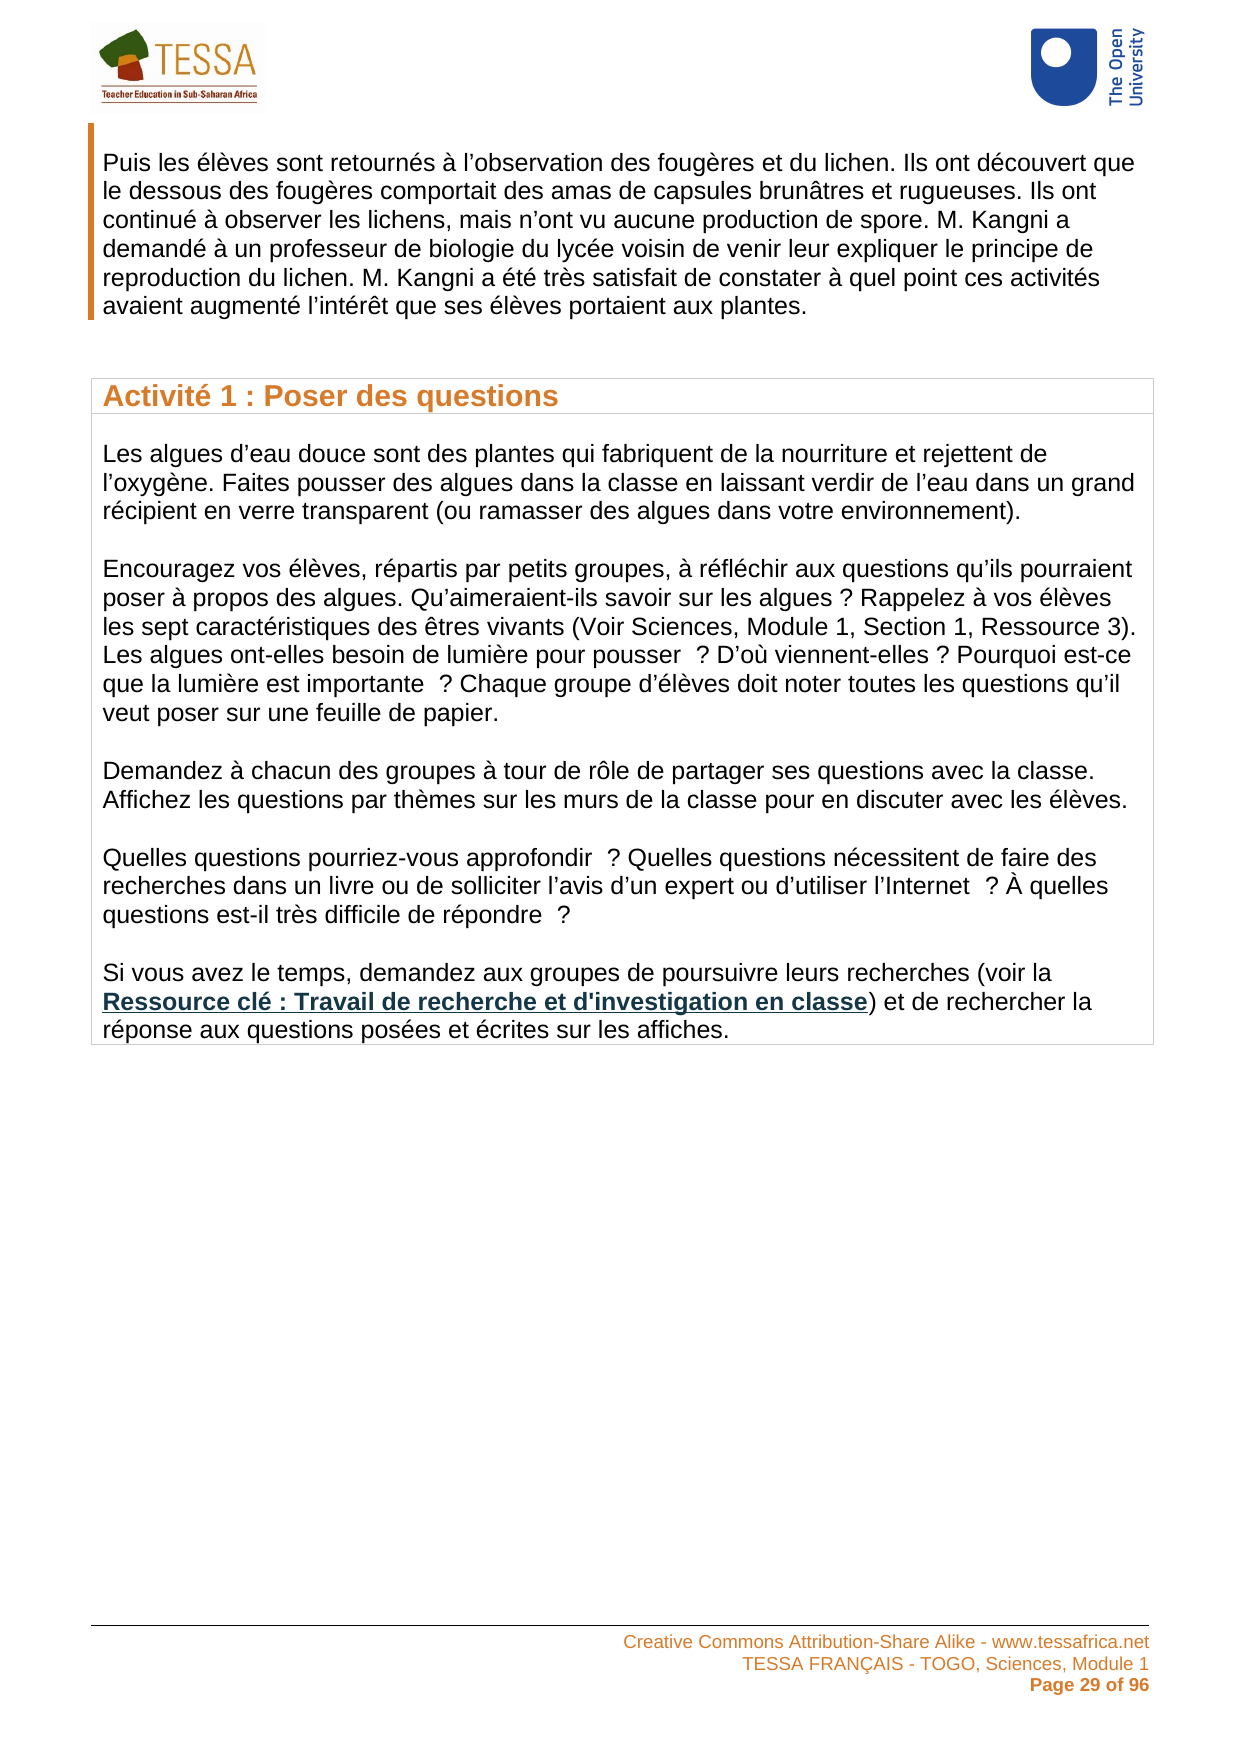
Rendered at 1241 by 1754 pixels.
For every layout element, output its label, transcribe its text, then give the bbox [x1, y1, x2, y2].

table_header Puis les élèves sont retournés à l’observation des fougères et du lichen. Ils ont découvert que le dessous des fougères comportait des amas de capsules brunâtres et rugueuses. Ils ont continué à observer les lichens, mais n’ont vu aucune production de spore. M. Kangni a demandé à un professeur de biologie du lycée voisin de venir leur expliquer le principe de reproduction du lichen. M. Kangni a été très satisfait de constater à quel point ces activités avaient augmenté l’intérêt que ses élèves portaient aux plantes. [94, 123, 1154, 320]
picture [1031, 28, 1145, 106]
picture [91, 22, 266, 114]
table_header Activité 1 : Poser des questions [92, 379, 1153, 413]
table_cell Les algues d’eau douce sont des plantes qui fabriquent de la nourriture et rejettent de l’oxygène. Faites pousser des algues dans la classe en laissant verdir de l’eau dans un grand récipient en verre transparent (ou ramasser des algues dans votre environnement). Encouragez vos élèves, répartis par petits groupes, à réfléchir aux questions qu’ils pourraient poser à propos des algues. Qu’aimeraient-ils savoir sur les algues ? Rappelez à vos élèves les sept caractéristiques des êtres vivants (Voir Sciences, Module 1, Section 1, Ressource 3). Les algues ont-elles besoin de lumière pour pousser ? D’où viennent-elles ? Pourquoi est-ce que la lumière est importante ? Chaque groupe d’élèves doit noter toutes les questions qu’il veut poser sur une feuille de papier. Demandez à chacun des groupes à tour de rôle de partager ses questions avec la classe. Affichez les questions par thèmes sur les murs de la classe pour en discuter avec les élèves. Quelles questions pourriez-vous approfondir ? Quelles questions nécessitent de faire des recherches dans un livre ou de solliciter l’avis d’un expert ou d’utiliser l’Internet ? À quelles questions est-il très difficile de répondre ? Si vous avez le temps, demandez aux groupes de poursuivre leurs recherches (voir la Ressource clé : Travail de recherche et d'investigation en classe) et de rechercher la réponse aux questions posées et écrites sur les affiches. [92, 414, 1153, 1044]
